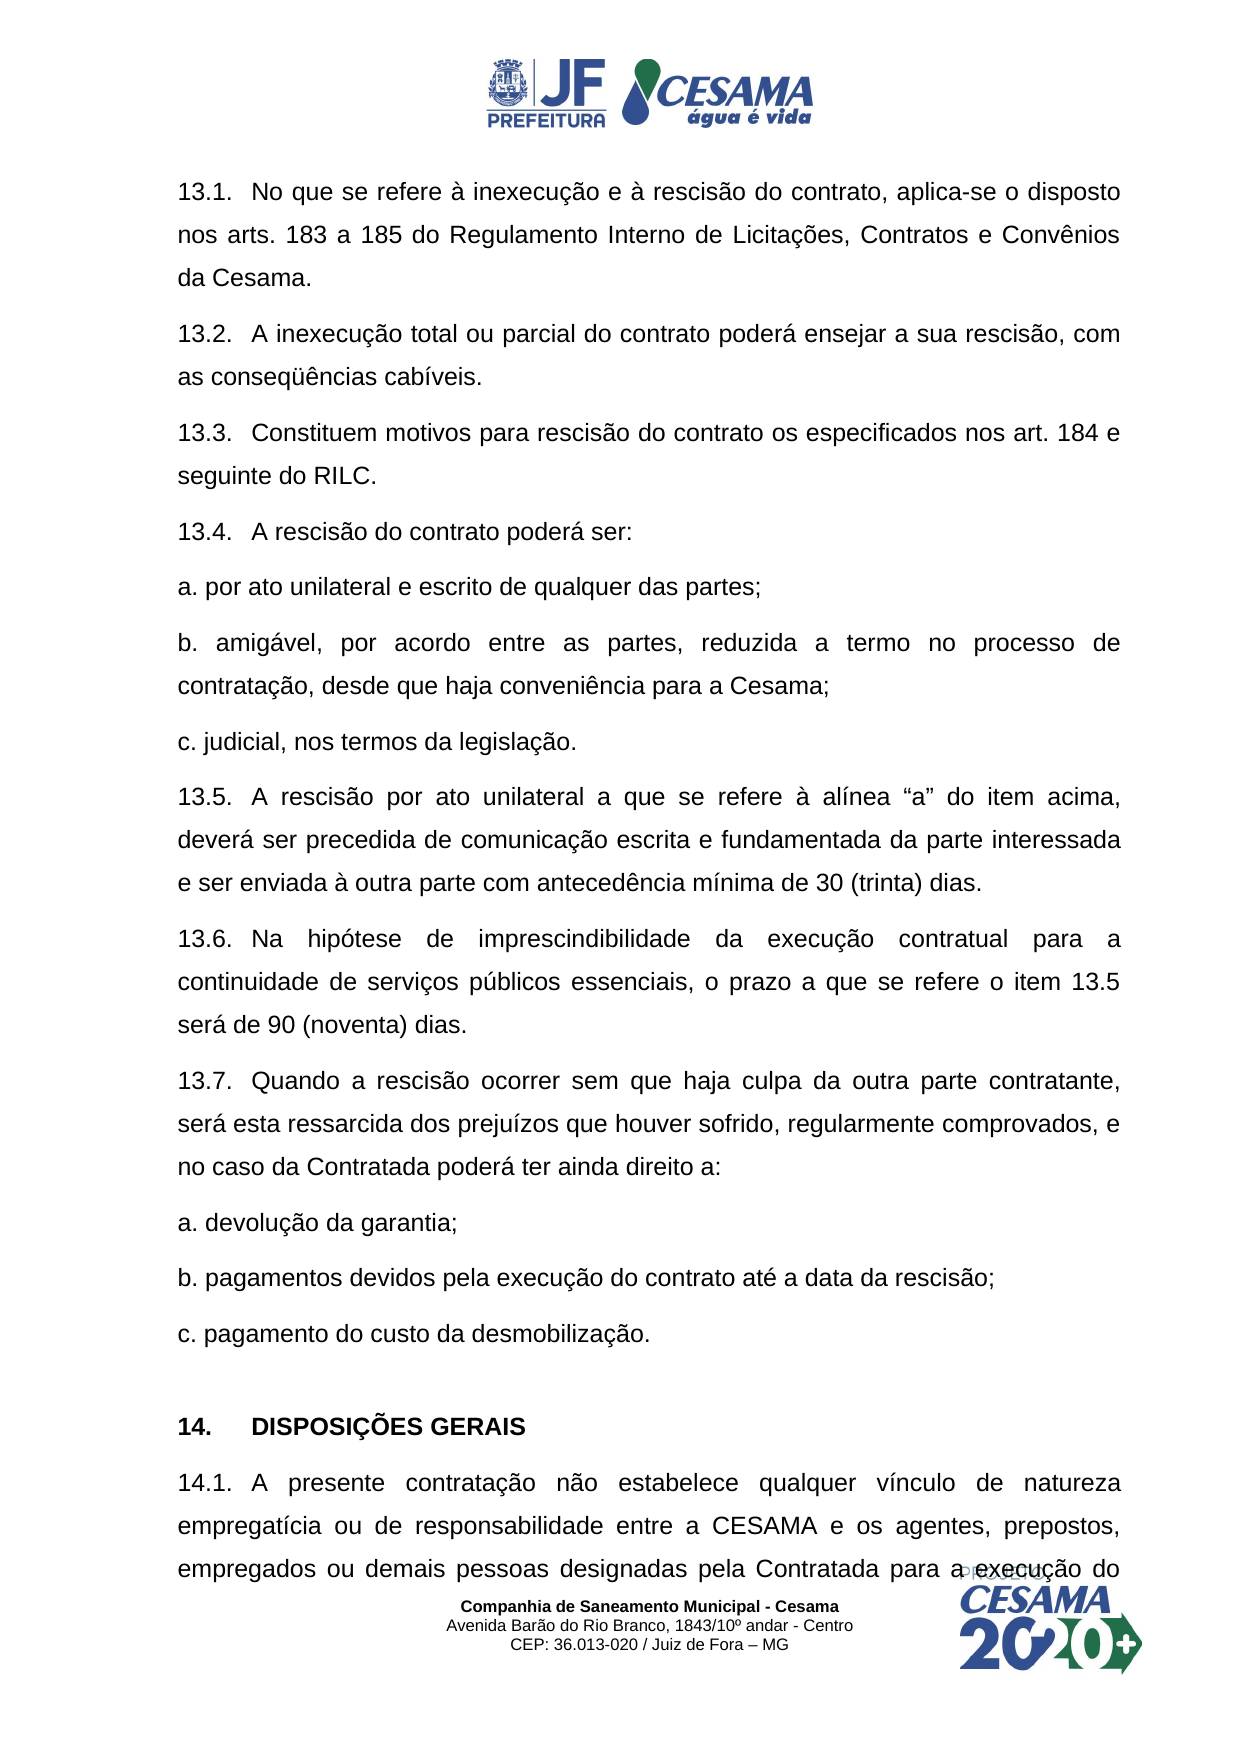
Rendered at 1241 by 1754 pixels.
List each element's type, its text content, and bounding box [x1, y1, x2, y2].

text a. por ato unilateral e escrito de qualquer das partes; [177, 572, 1122, 601]
text c. judicial, nos termos da legislação. [177, 727, 1122, 755]
list A rescisão por ato unilateral a que se refere à alínea “a” do item acima, deverá ser precedida de comunicação escrita e fundamentada da parte interessada e ser enviada à outra parte com antecedência mínima de 30 (trinta) dias. [177, 782, 1122, 897]
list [177, 1468, 1122, 1583]
picture [959, 1566, 1143, 1675]
picture [486, 59, 813, 128]
text b. amigável, por acordo entre as partes, reduzida a termo no processo de contratação, desde que haja conveniência para a Cesama; [177, 628, 1122, 700]
list Quando a rescisão ocorrer sem que haja culpa da outra parte contratante, será esta ressarcida dos prejuízos que houver sofrido, regularmente comprovados, e no caso da Contratada poderá ter ainda direito a: [177, 1066, 1122, 1181]
list A rescisão do contrato poderá ser: [177, 517, 1122, 545]
text b. pagamentos devidos pela execução do contrato até a data da rescisão; [177, 1263, 1122, 1292]
list Na hipótese de imprescindibilidade da execução contratual para a continuidade de serviços públicos essenciais, o prazo a que se refere o item 13.5 será de 90 (noventa) dias. [177, 924, 1122, 1039]
text a. devolução da garantia; [177, 1208, 1122, 1237]
list DISPOSIÇÕES GERAIS [177, 1412, 1122, 1441]
list Constituem motivos para rescisão do contrato os especificados nos art. 184 e seguinte do RILC. [177, 418, 1122, 490]
text c. pagamento do custo da desmobilização. [177, 1319, 1122, 1348]
list A inexecução total ou parcial do contrato poderá ensejar a sua rescisão, com as conseqüências cabíveis. [177, 319, 1122, 391]
list No que se refere à inexecução e à rescisão do contrato, aplica-se o disposto nos arts. 183 a 185 do Regulamento Interno de Licitações, Contratos e Convênios da Cesama. [177, 177, 1122, 292]
